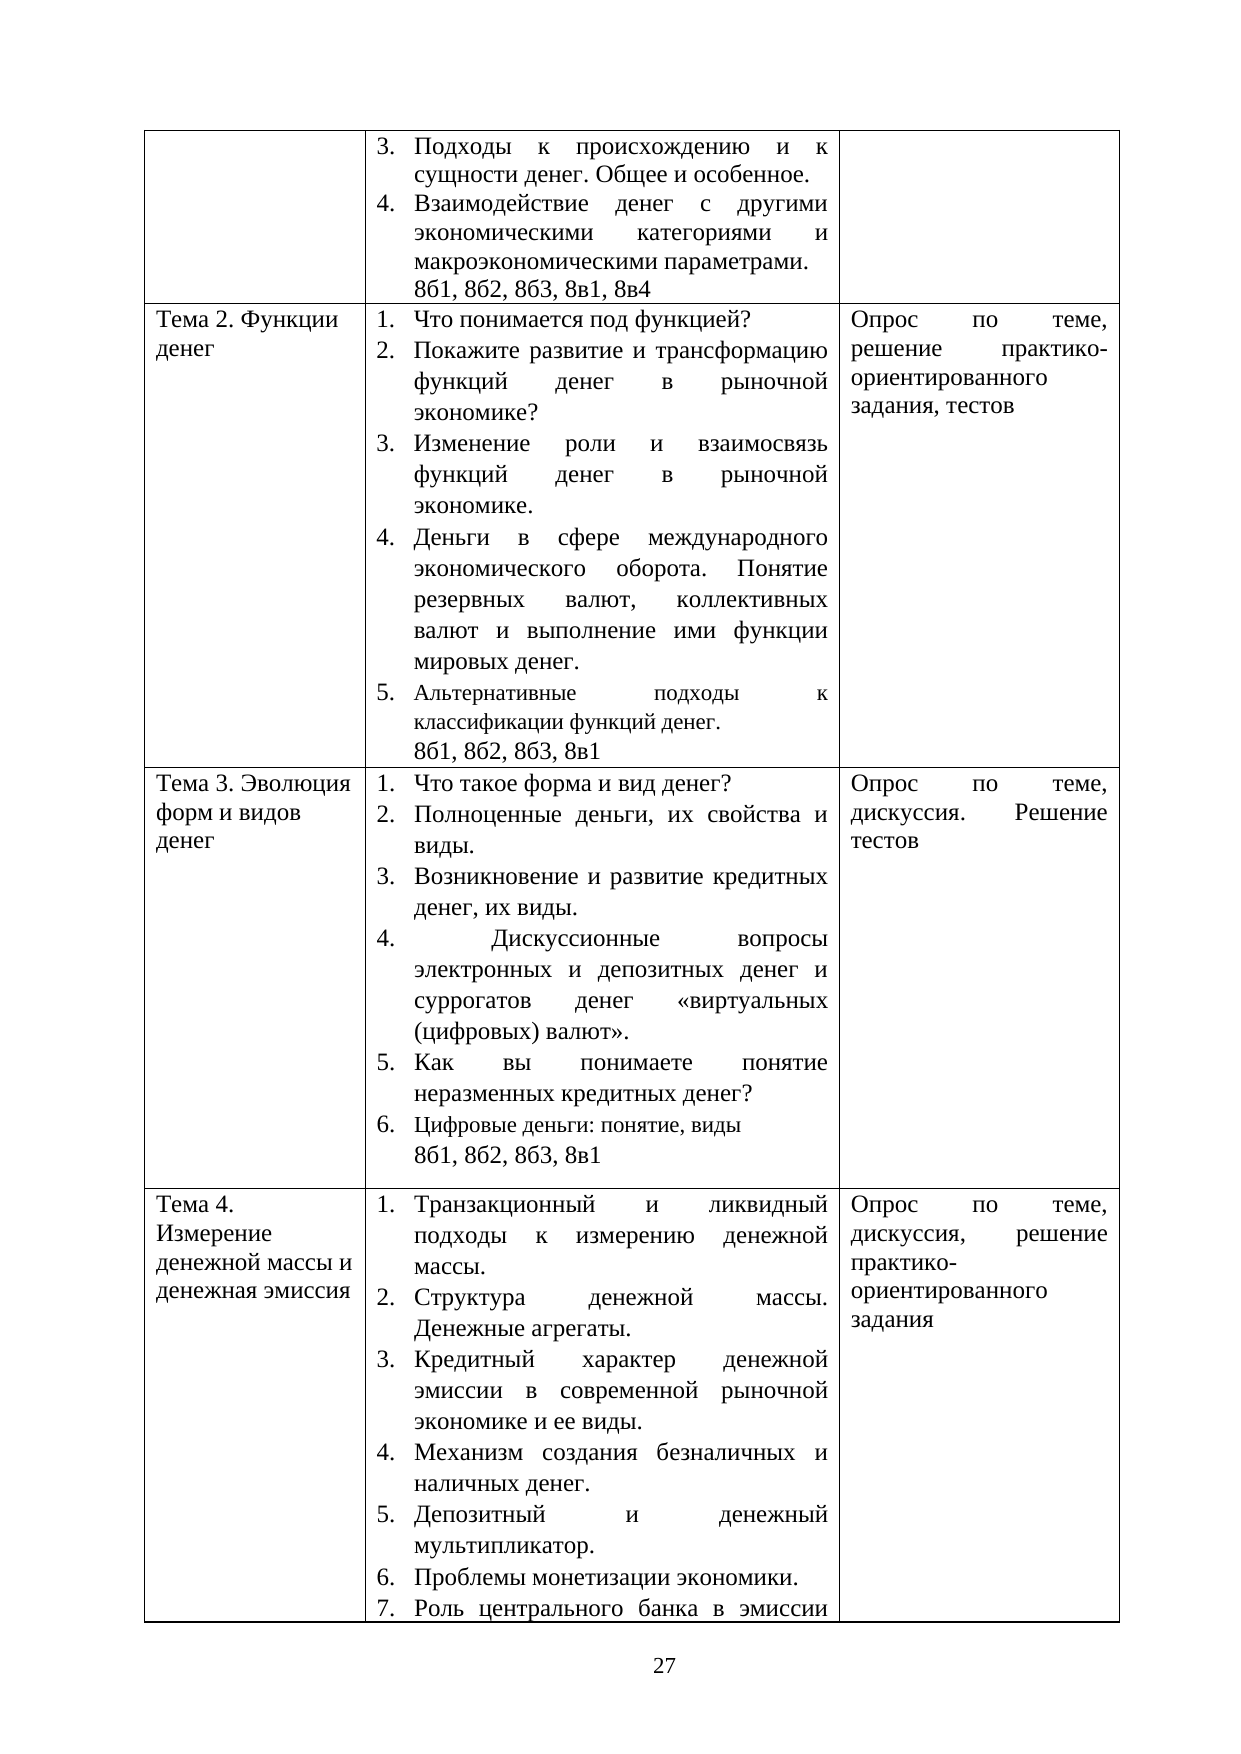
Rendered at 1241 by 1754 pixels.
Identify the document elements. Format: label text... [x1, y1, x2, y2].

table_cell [840, 1189, 1119, 1621]
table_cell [145, 131, 365, 303]
table_cell Тема 3. Эволюция форм и видов денег [145, 768, 365, 1188]
table_cell Опрос по теме, дискуссия. Решение тестов [840, 768, 1119, 1188]
table_cell Тема 2. Функции денег [145, 304, 365, 767]
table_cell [145, 1189, 365, 1621]
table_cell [366, 1189, 839, 1621]
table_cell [366, 131, 839, 303]
table_cell Что такое форма и вид денег? Полноценные деньги, их свойства и виды. Возникновение и развитие кредитных денег, их виды. Дискуссионные вопросы электронных и депозитных денег и суррогатов денег «виртуальных (цифровых) валют». Как вы понимаете понятие неразменных кредитных денег? Цифровые деньги: понятие, виды 8б1, 8б2, 8б3, 8в1 [366, 768, 839, 1188]
table_cell Опрос по теме, решение практико-ориентированного задания, тестов [840, 304, 1119, 767]
table_cell Что понимается под функцией? Покажите развитие и трансформацию функций денег в рыночной экономике? Изменение роли и взаимосвязь функций денег в рыночной экономике. Деньги в сфере международного экономического оборота. Понятие резервных валют, коллективных валют и выполнение ими функции мировых денег. Альтернативные подходы к классификации функций денег. 8б1, 8б2, 8б3, 8в1 [366, 304, 839, 767]
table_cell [840, 131, 1119, 303]
